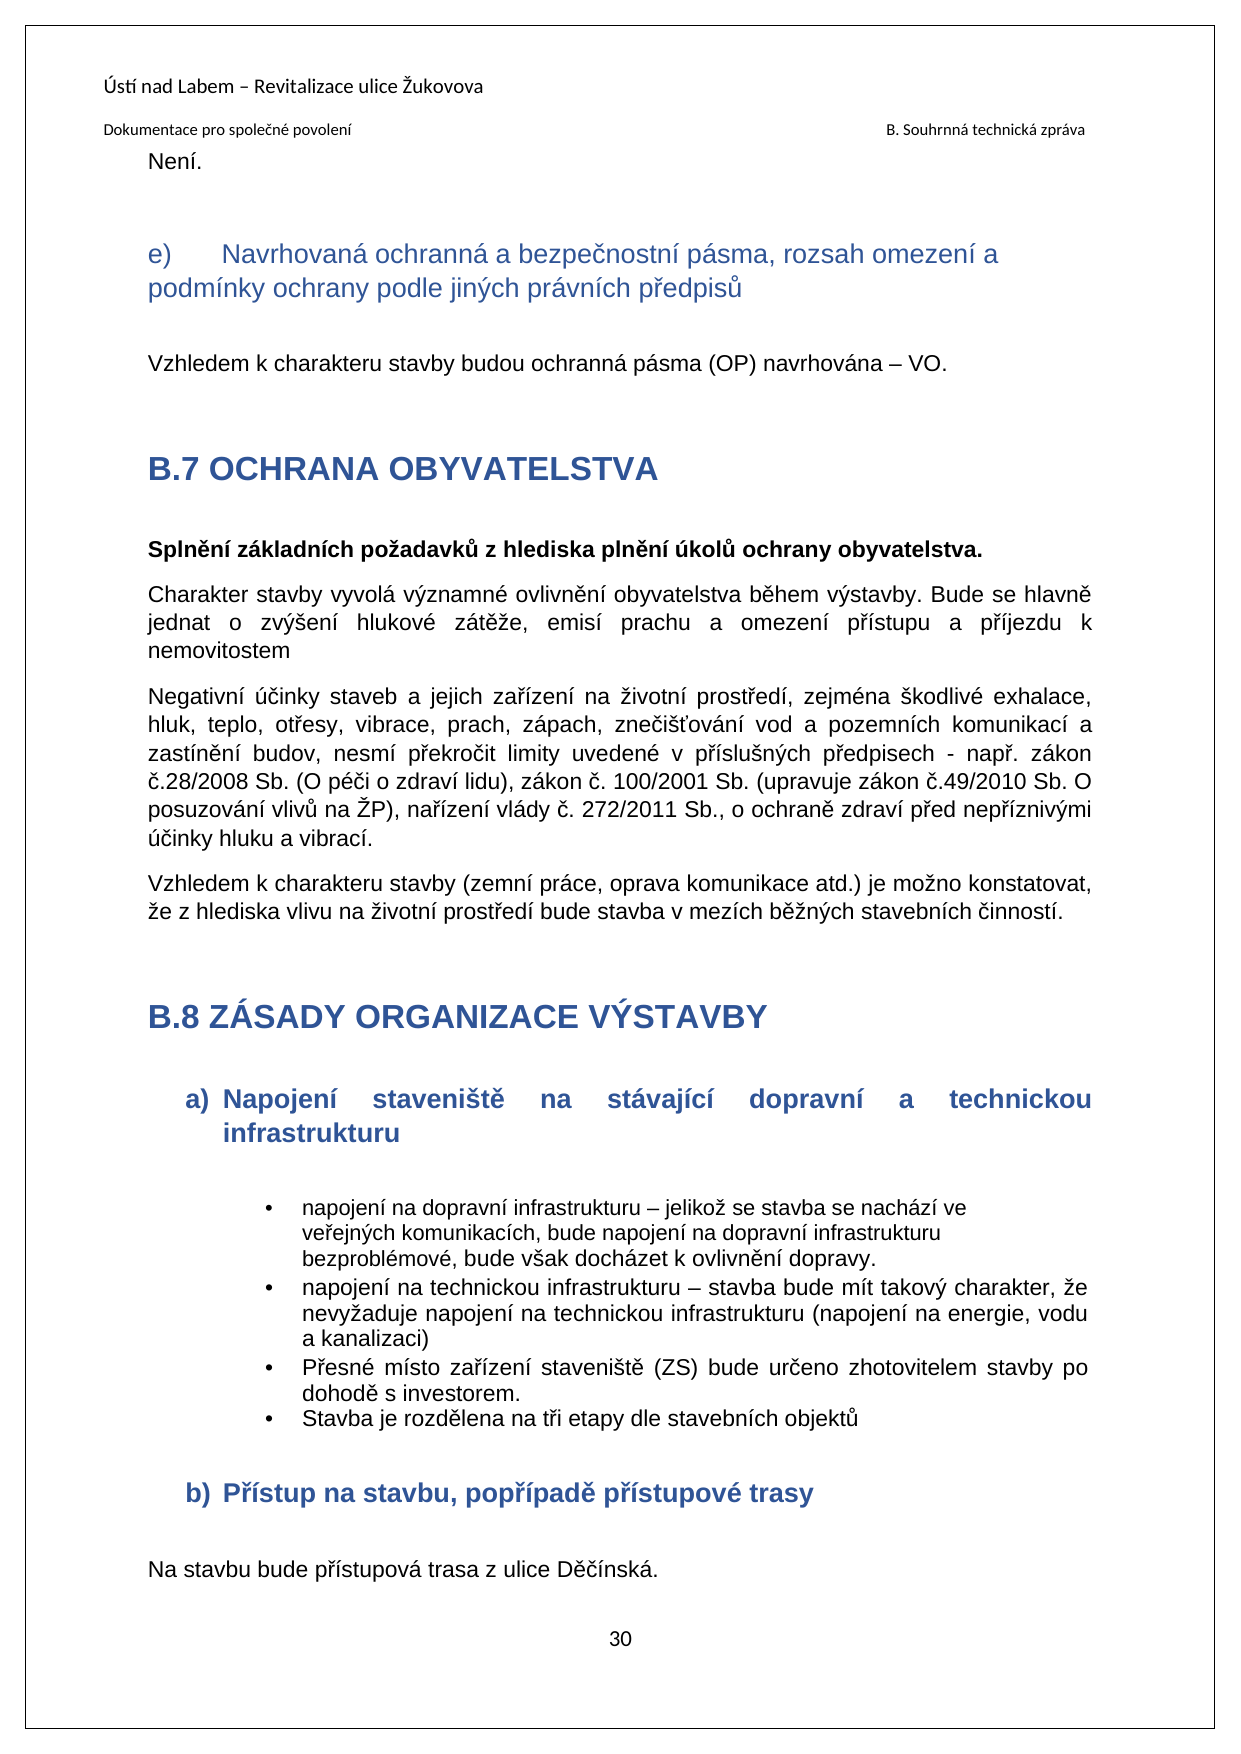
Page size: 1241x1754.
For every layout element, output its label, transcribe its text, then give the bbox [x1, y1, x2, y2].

text Není. [148, 148, 1093, 174]
subtitle Přístup na stavbu, popřípadě přístupové trasy [185, 1477, 1093, 1508]
subtitle B.8 ZÁSADY ORGANIZACE VÝSTAVBY [148, 997, 1093, 1035]
list Stavba je rozdělena na tři etapy dle stavebních objektů [265, 1406, 1088, 1432]
subtitle Navrhovaná ochranná a bezpečnostní pásma, rozsah omezení a podmínky ochrany podle jiných právních předpisů [148, 238, 1093, 303]
text Splnění základních požadavků z hlediska plnění úkolů ochrany obyvatelstva. [148, 536, 1093, 562]
text Vzhledem k charakteru stavby budou ochranná pásma (OP) navrhována – VO. [148, 350, 1093, 377]
text Na stavbu bude přístupová trasa z ulice Děčínská. [148, 1556, 1093, 1582]
subtitle B.7 OCHRANA OBYVATELSTVA [148, 449, 1093, 487]
text Charakter stavby vyvolá významné ovlivnění obyvatelstva během výstavby. Bude se hlavně jednat o zvýšení hlukové zátěže, emisí prachu a omezení přístupu a příjezdu k nemovitostem [148, 581, 1093, 664]
list napojení na technickou infrastrukturu – stavba bude mít takový charakter, že nevyžaduje napojení na technickou infrastrukturu (napojení na energie, vodu a kanalizaci) [265, 1275, 1088, 1351]
subtitle Napojení staveniště na stávající dopravní a technickou infrastrukturu [185, 1083, 1093, 1148]
list Přesné místo zařízení staveniště (ZS) bude určeno zhotovitelem stavby po dohodě s investorem. [265, 1355, 1088, 1406]
text Vzhledem k charakteru stavby (zemní práce, oprava komunikace atd.) je možno konstatovat, že z hlediska vlivu na životní prostředí bude stavba v mezích běžných stavebních činností. [148, 870, 1093, 925]
list napojení na dopravní infrastrukturu – jelikož se stavba se nachází ve veřejných komunikacích, bude napojení na dopravní infrastrukturu bezproblémové, bude však docházet k ovlivnění dopravy. [265, 1196, 1034, 1271]
text Negativní účinky staveb a jejich zařízení na životní prostředí, zejména škodlivé exhalace, hluk, teplo, otřesy, vibrace, prach, zápach, znečišťování vod a pozemních komunikací a zastínění budov, nesmí překročit limity uvedené v příslušných předpisech - např. zákon č.28/2008 Sb. (O péči o zdraví lidu), zákon č. 100/2001 Sb. (upravuje zákon č.49/2010 Sb. O posuzování vlivů na ŽP), nařízení vlády č. 272/2011 Sb., o ochraně zdraví před nepříznivými účinky hluku a vibrací. [148, 683, 1093, 851]
